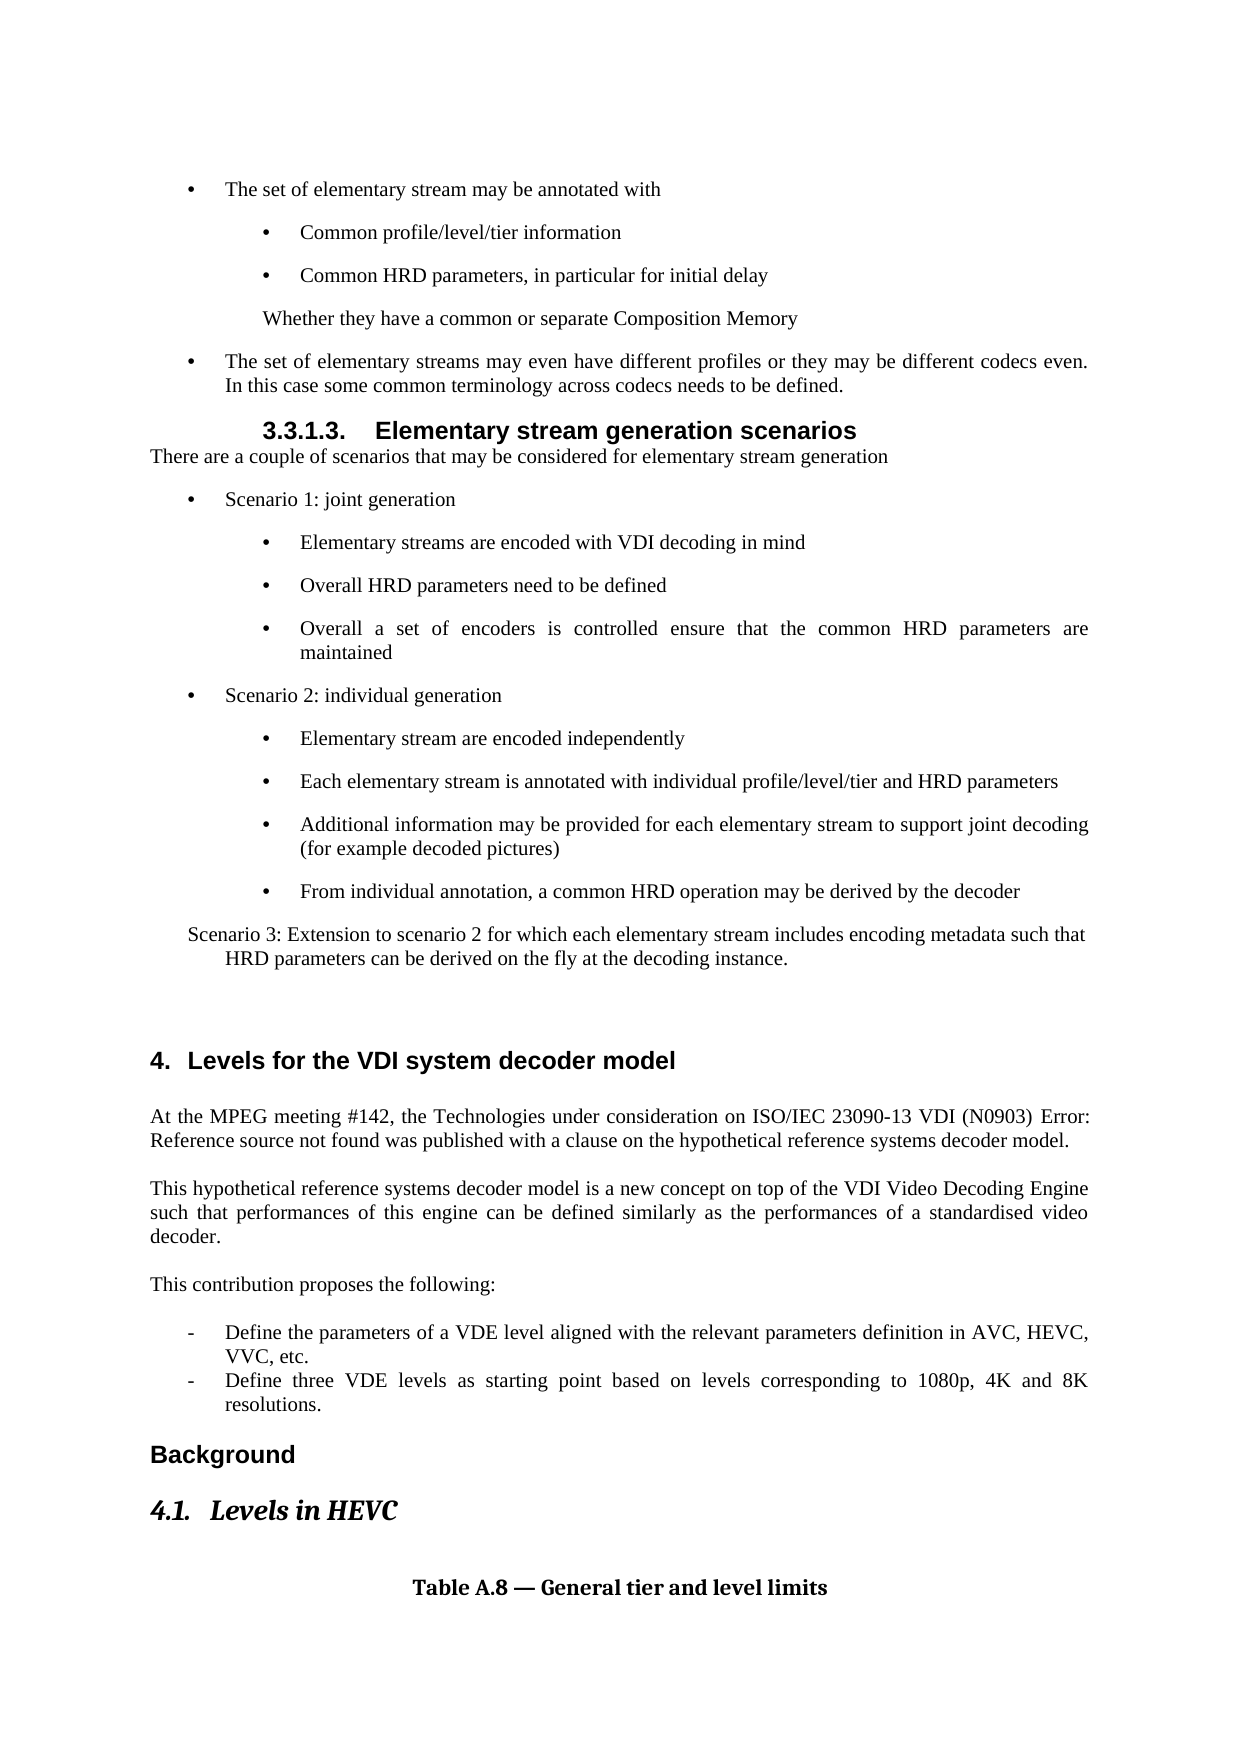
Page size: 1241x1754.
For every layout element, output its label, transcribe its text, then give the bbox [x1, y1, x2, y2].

subtitle Levels for the VDI system decoder model [150, 1046, 1090, 1075]
list Overall a set of encoders is controlled ensure that the common HRD parameters are maintained [262, 616, 1090, 664]
list Define the parameters of a VDE level aligned with the relevant parameters definition in AVC, HEVC, VVC, etc. [187, 1320, 1090, 1368]
text This contribution proposes the following: [150, 1272, 1090, 1296]
text There are a couple of scenarios that may be considered for elementary stream generation [150, 444, 1090, 468]
list Elementary streams are encoded with VDI decoding in mind [262, 530, 1090, 554]
text Table A.8 — General tier and level limits [150, 1575, 1090, 1602]
list Common HRD parameters, in particular for initial delay [262, 263, 1090, 287]
list Additional information may be provided for each elementary stream to support joint decoding (for example decoded pictures) [262, 812, 1090, 860]
list Scenario 2: individual generation [187, 683, 1090, 707]
text Background [150, 1440, 1090, 1469]
list The set of elementary stream may be annotated with [187, 177, 1090, 201]
list Define three VDE levels as starting point based on levels corresponding to 1080p, 4K and 8K resolutions. [187, 1368, 1090, 1416]
list Elementary stream are encoded independently [262, 726, 1090, 750]
list From individual annotation, a common HRD operation may be derived by the decoder [262, 879, 1090, 903]
list Each elementary stream is annotated with individual profile/level/tier and HRD parameters [262, 769, 1090, 793]
text This hypothetical reference systems decoder model is a new concept on top of the VDI Video Decoding Engine such that performances of this engine can be defined similarly as the performances of a standardised video decoder. [150, 1176, 1090, 1248]
list Scenario 1: joint generation [187, 487, 1090, 511]
list Whether they have a common or separate Composition Memory [262, 306, 1090, 330]
list Levels in HEVC [150, 1494, 1090, 1528]
list Overall HRD parameters need to be defined [262, 573, 1090, 597]
list The set of elementary streams may even have different profiles or they may be different codecs even. In this case some common terminology across codecs needs to be defined. [187, 349, 1090, 397]
list Elementary stream generation scenarios [262, 416, 1090, 444]
text Scenario 3: Extension to scenario 2 for which each elementary stream includes encoding metadata such that HRD parameters can be derived on the fly at the decoding instance. [187, 922, 1090, 970]
list Common profile/level/tier information [262, 220, 1090, 244]
